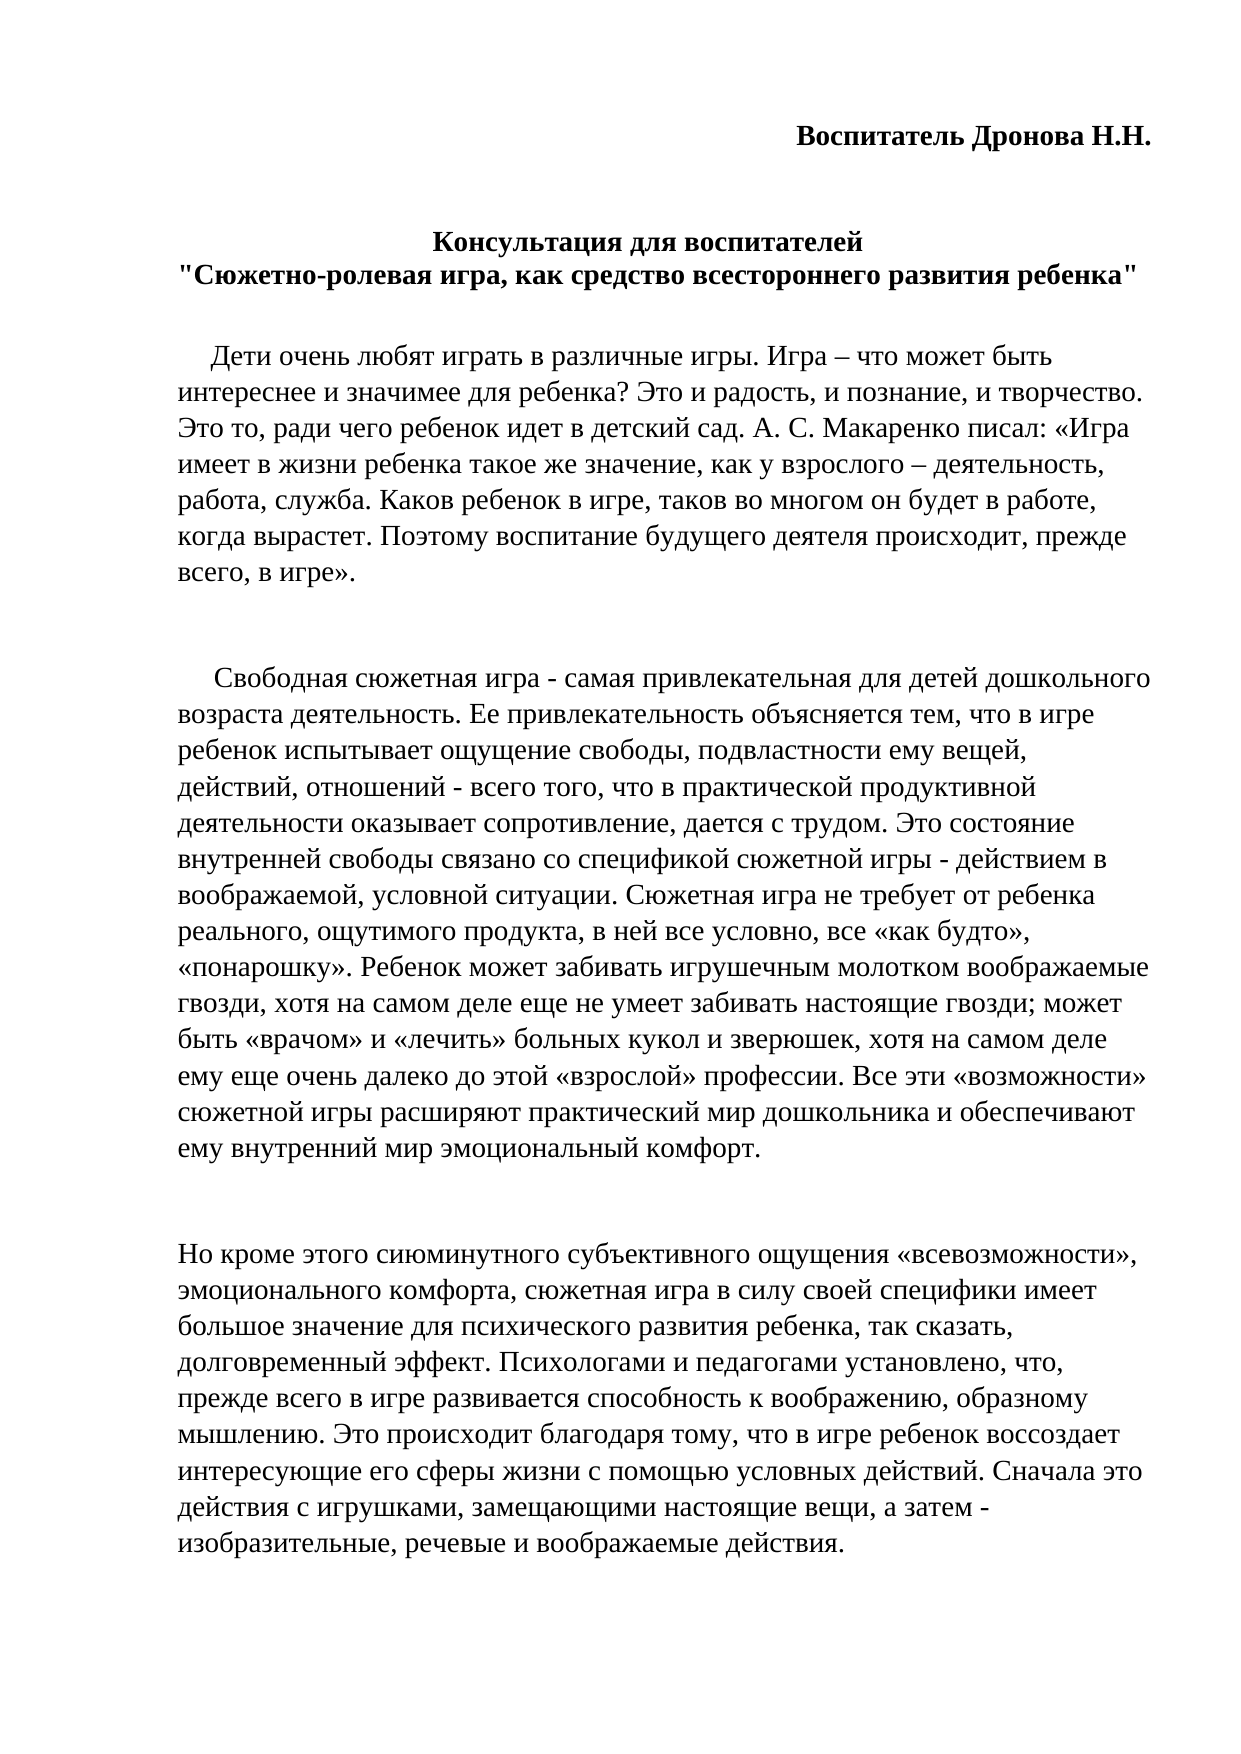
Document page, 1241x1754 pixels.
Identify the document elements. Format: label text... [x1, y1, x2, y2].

text "Сюжетно-ролевая игра, как средство всестороннего развития ребенка" [177, 257, 1152, 291]
text Свободная сюжетная игра - самая привлекательная для детей дошкольного возраста деятельность. Ее привлекательность объясняется тем, что в игре ребенок испытывает ощущение свободы, подвластности ему вещей, действий, отношений - всего того, что в практической продуктивной деятельности оказывает сопротивление, дается с трудом. Это состояние внутренней свободы связано со спецификой сюжетной игры - действием в воображаемой, условной ситуации. Сюжетная игра не требует от ребенка реального, ощутимого продукта, в ней все условно, все «как будто», «понарошку». Ребенок может забивать игрушечным молотком воображаемые гвозди, хотя на самом деле еще не умеет забивать настоящие гвозди; может быть «врачом» и «лечить» больных кукол и зверюшек, хотя на самом деле ему еще очень далеко до этой «взрослой» профессии. Все эти «возможности» сюжетной игры расширяют практический мир дошкольника и обеспечивают ему внутренний мир эмоциональный комфорт. [177, 660, 1152, 1164]
text Воспитатель Дронова Н.Н. [177, 118, 1152, 152]
text Дети очень любят играть в различные игры. Игра – что может быть интереснее и значимее для ребенка? Это и радость, и познание, и творчество. Это то, ради чего ребенок идет в детский сад. А. С. Макаренко писал: «Игра имеет в жизни ребенка такое же значение, как у взрослого – деятельность, работа, служба. Каков ребенок в игре, таков во многом он будет в работе, когда вырастет. Поэтому воспитание будущего деятеля происходит, прежде всего, в игре». [177, 338, 1152, 588]
text Но кроме этого сиюминутного субъективного ощущения «всевозможности», эмоционального комфорта, сюжетная игра в силу своей специфики имеет большое значение для психического развития ребенка, так сказать, долговременный эффект. Психологами и педагогами установлено, что, прежде всего в игре развивается способность к воображению, образному мышлению. Это происходит благодаря тому, что в игре ребенок воссоздает интересующие его сферы жизни с помощью условных действий. Сначала это действия с игрушками, замещающими настоящие вещи, а затем - изобразительные, речевые и воображаемые действия. [177, 1236, 1152, 1558]
text Консультация для воспитателей [177, 224, 1152, 257]
